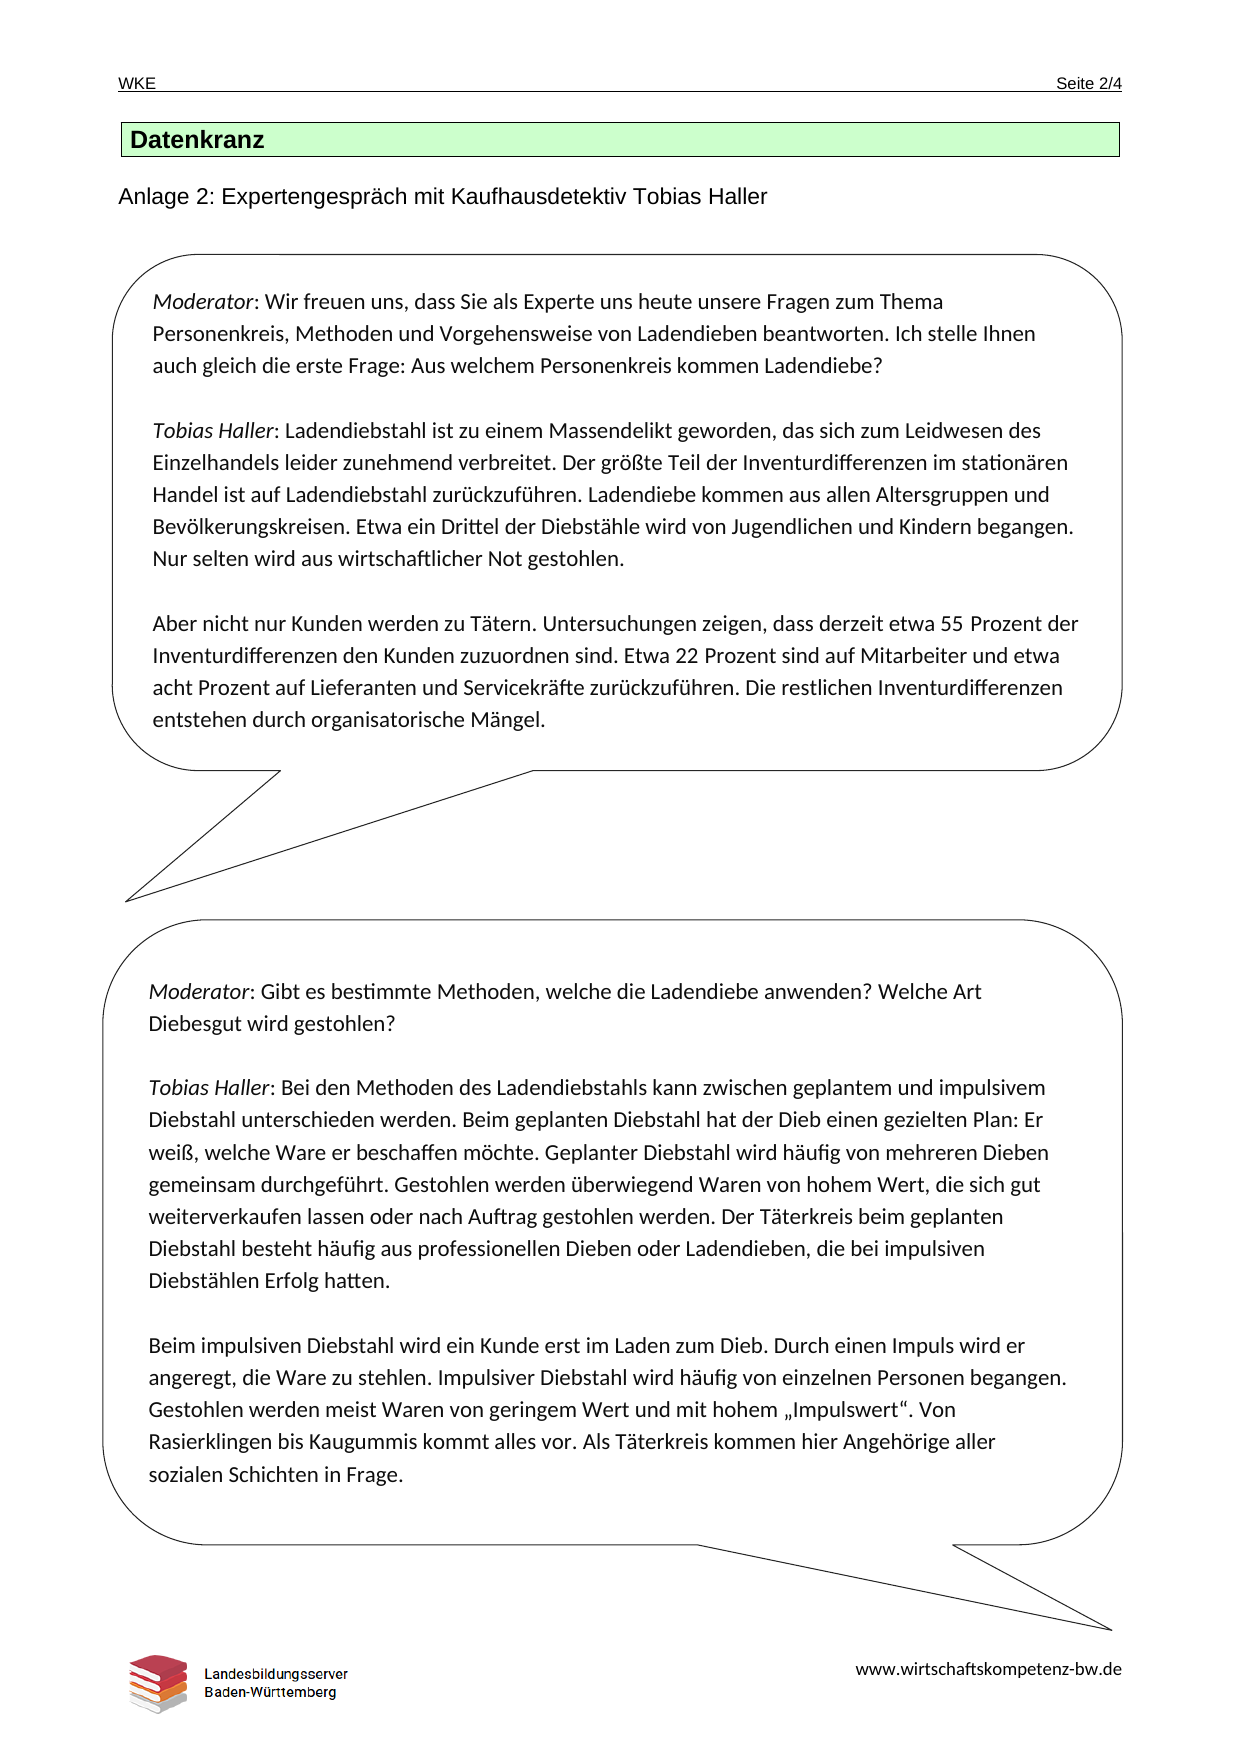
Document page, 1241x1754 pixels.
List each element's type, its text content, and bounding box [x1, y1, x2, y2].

text Anlage 2: Expertengespräch mit Kaufhausdetektiv Tobias Haller [118, 183, 1122, 209]
text Datenkranz [122, 123, 1119, 156]
picture [120, 1643, 354, 1718]
